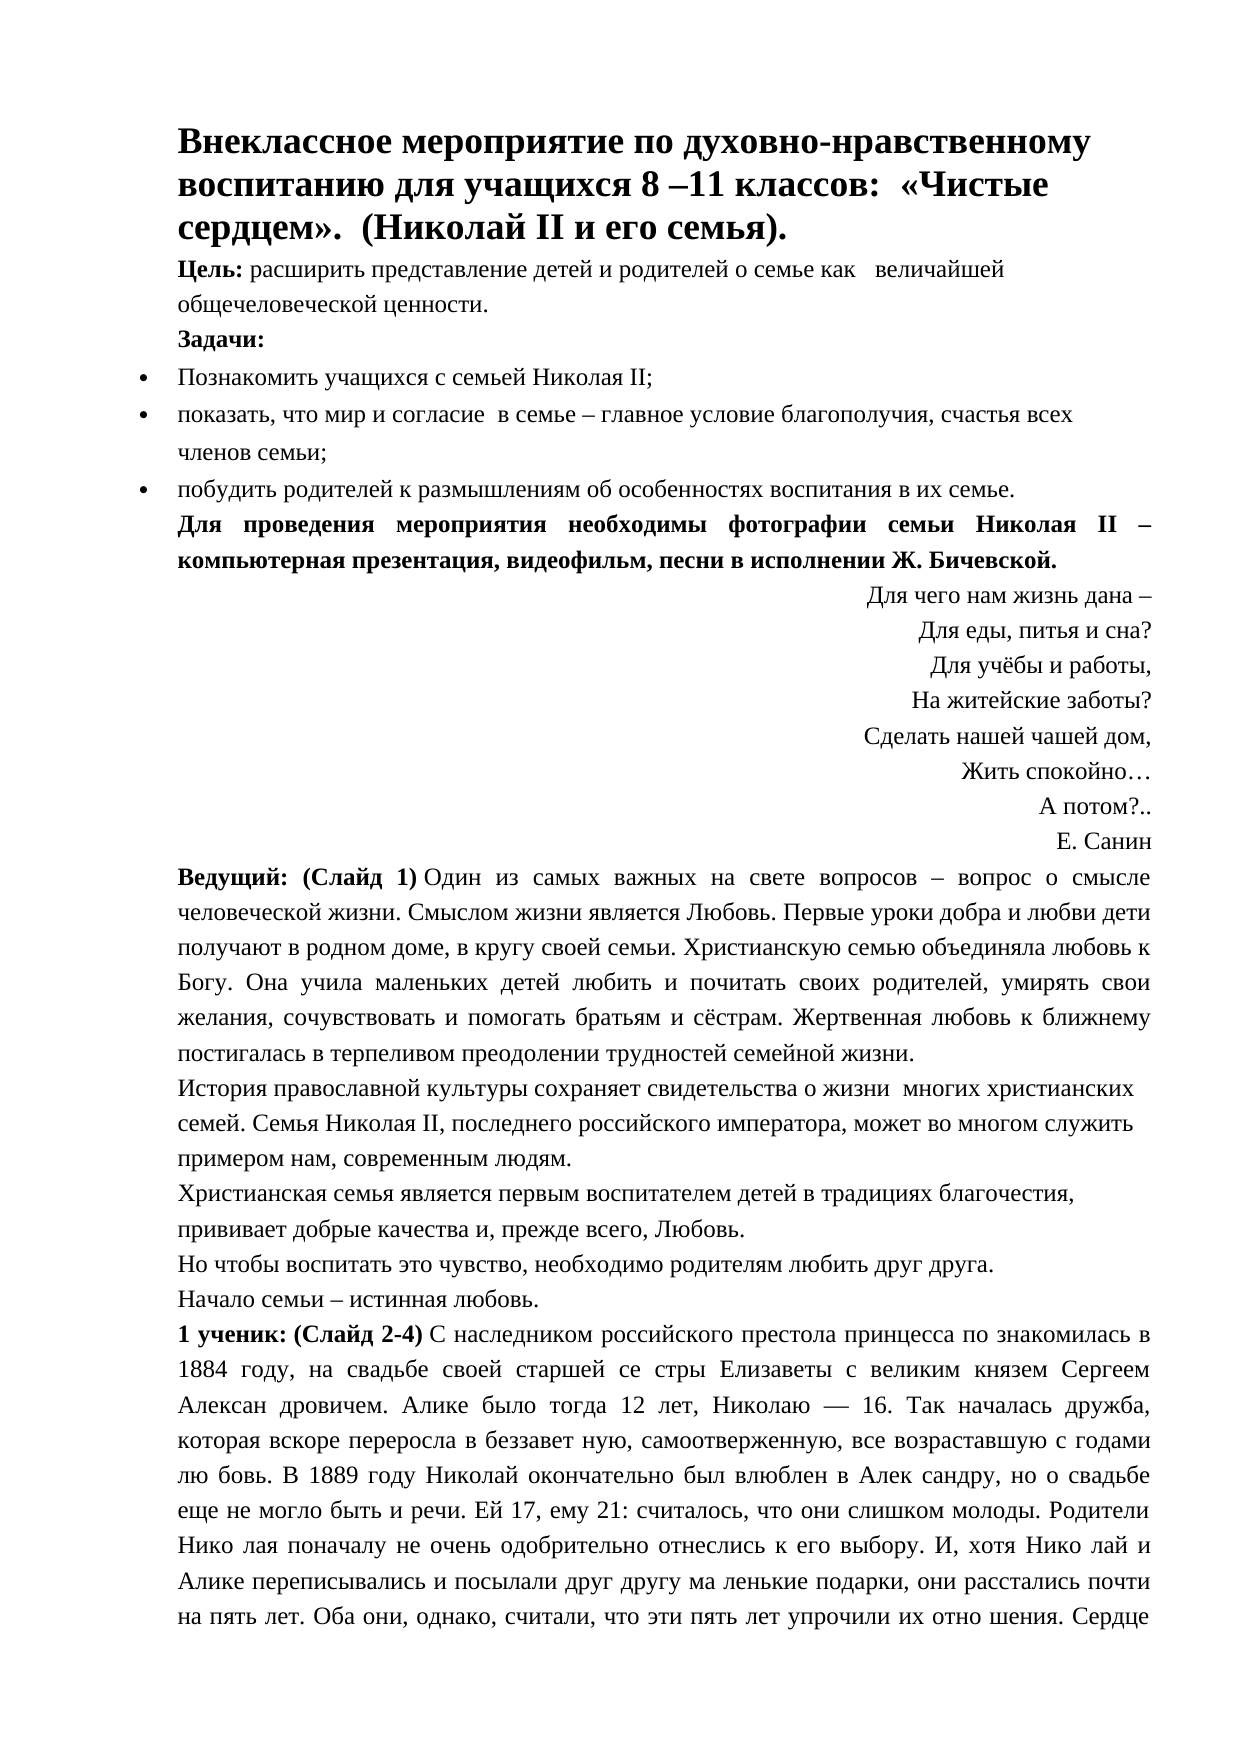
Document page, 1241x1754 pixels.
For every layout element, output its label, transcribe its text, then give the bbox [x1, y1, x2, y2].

text История православной культуры сохраняет свидетельства о жизни многих христианских семей. Семья Николая II, последнего российского императора, может во многом служить примером нам, современным людям. [177, 1066, 1152, 1172]
text Внеклассное мероприятие по духовно-нравственному воспитанию для учащихся 8 –11 классов: «Чистые сердцем». (Николай II и его семья). [177, 118, 1152, 247]
text Ведущий: (Слайд 1) Один из самых важных на свете вопросов – вопрос о смысле человеческой жизни. Смыслом жизни является Любовь. Первые уроки добра и любви дети получают в родном доме, в кругу своей семьи. Христианскую семью объединяла любовь к Богу. Она учила маленьких детей любить и почитать своих родителей, умирять свои желания, сочувствовать и помогать братьям и сёстрам. Жертвенная любовь к ближнему постигалась в терпеливом преодолении трудностей семейной жизни. [177, 855, 1152, 1066]
text А потом?.. [177, 785, 1152, 820]
text Жить спокойно… [177, 749, 1152, 785]
text Цель: расширить представление детей и родителей о семье как величайшей общечеловеческой ценности. [177, 247, 1152, 318]
text Задачи: [177, 318, 1152, 353]
text Сделать нашей чашей дом, [177, 714, 1152, 749]
text Для проведения мероприятия необходимы фотографии семьи Николая II – компьютерная презентация, видеофильм, песни в исполнении Ж. Бичевской. [177, 503, 1152, 573]
text Для учёбы и работы, [177, 644, 1152, 679]
list показать, что мир и согласие в семье – главное условие благополучия, счастья всех членов семьи; [140, 391, 1152, 466]
list побудить родителей к размышлениям об особенностях воспитания в их семье. [140, 466, 1152, 503]
text Е. Санин [177, 820, 1152, 855]
text Христианская семья является первым воспитателем детей в традициях благочестия, прививает добрые качества и, прежде всего, Любовь. [177, 1172, 1152, 1242]
text Но чтобы воспитать это чувство, необходимо родителям любить друг друга. [177, 1242, 1152, 1278]
text Начало семьи – истинная любовь. [177, 1278, 1152, 1313]
text На житейские заботы? [177, 679, 1152, 714]
list Познакомить учащихся с семьей Николая II; [140, 353, 1152, 391]
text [177, 1313, 1152, 1630]
text Для чего нам жизнь дана – [177, 573, 1152, 609]
text Для еды, питья и сна? [177, 609, 1152, 644]
